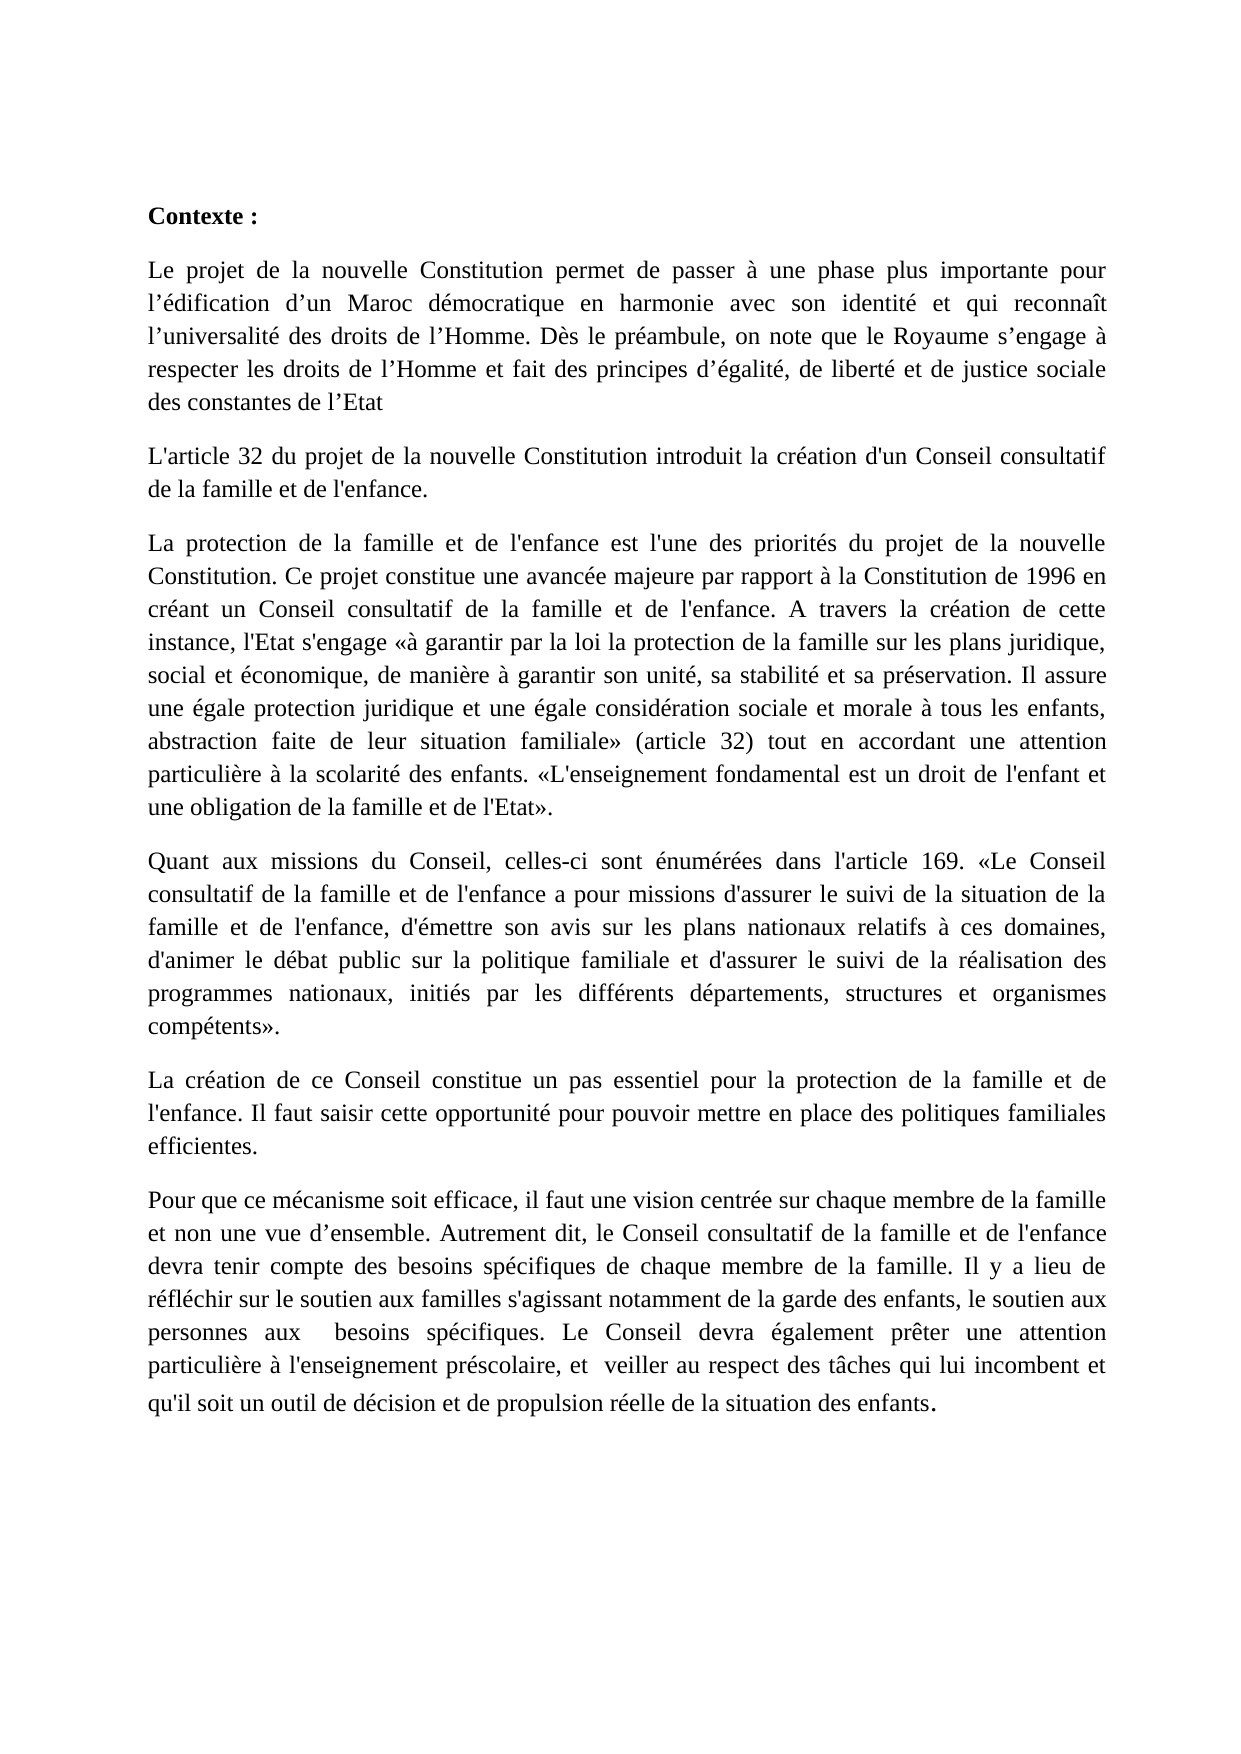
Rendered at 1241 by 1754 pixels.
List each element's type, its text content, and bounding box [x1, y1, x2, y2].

text Quant aux missions du Conseil, celles-ci sont énumérées dans l'article 169. «Le Conseil consultatif de la famille et de l'enfance a pour missions d'assurer le suivi de la situation de la famille et de l'enfance, d'émettre son avis sur les plans nationaux relatifs à ces domaines, d'animer le débat public sur la politique familiale et d'assurer le suivi de la réalisation des programmes nationaux, initiés par les différents départements, structures et organismes compétents». [148, 846, 1107, 1040]
text Pour que ce mécanisme soit efficace, il faut une vision centrée sur chaque membre de la famille et non une vue d’ensemble. Autrement dit, le Conseil consultatif de la famille et de l'enfance devra tenir compte des besoins spécifiques de chaque membre de la famille. Il y a lieu de réfléchir sur le soutien aux familles s'agissant notamment de la garde des enfants, le soutien aux personnes aux besoins spécifiques. Le Conseil devra également prêter une attention particulière à l'enseignement préscolaire, et veiller au respect des tâches qui lui incombent et qu'il soit un outil de décision et de propulsion réelle de la situation des enfants. [148, 1185, 1107, 1417]
text L'article 32 du projet de la nouvelle Constitution introduit la création d'un Conseil consultatif de la famille et de l'enfance. [148, 441, 1107, 503]
text La protection de la famille et de l'enfance est l'une des priorités du projet de la nouvelle Constitution. Ce projet constitue une avancée majeure par rapport à la Constitution de 1996 en créant un Conseil consultatif de la famille et de l'enfance. A travers la création de cette instance, l'Etat s'engage «à garantir par la loi la protection de la famille sur les plans juridique, social et économique, de manière à garantir son unité, sa stabilité et sa préservation. Il assure une égale protection juridique et une égale considération sociale et morale à tous les enfants, abstraction faite de leur situation familiale» (article 32) tout en accordant une attention particulière à la scolarité des enfants. «L'enseignement fondamental est un droit de l'enfant et une obligation de la famille et de l'Etat». [148, 528, 1107, 821]
text La création de ce Conseil constitue un pas essentiel pour la protection de la famille et de l'enfance. Il faut saisir cette opportunité pour pouvoir mettre en place des politiques familiales efficientes. [148, 1065, 1107, 1160]
text Contexte : [148, 201, 1107, 230]
text Le projet de la nouvelle Constitution permet de passer à une phase plus importante pour l’édification d’un Maroc démocratique en harmonie avec son identité et qui reconnaît l’universalité des droits de l’Homme. Dès le préambule, on note que le Royaume s’engage à respecter les droits de l’Homme et fait des principes d’égalité, de liberté et de justice sociale des constantes de l’Etat [148, 255, 1107, 416]
